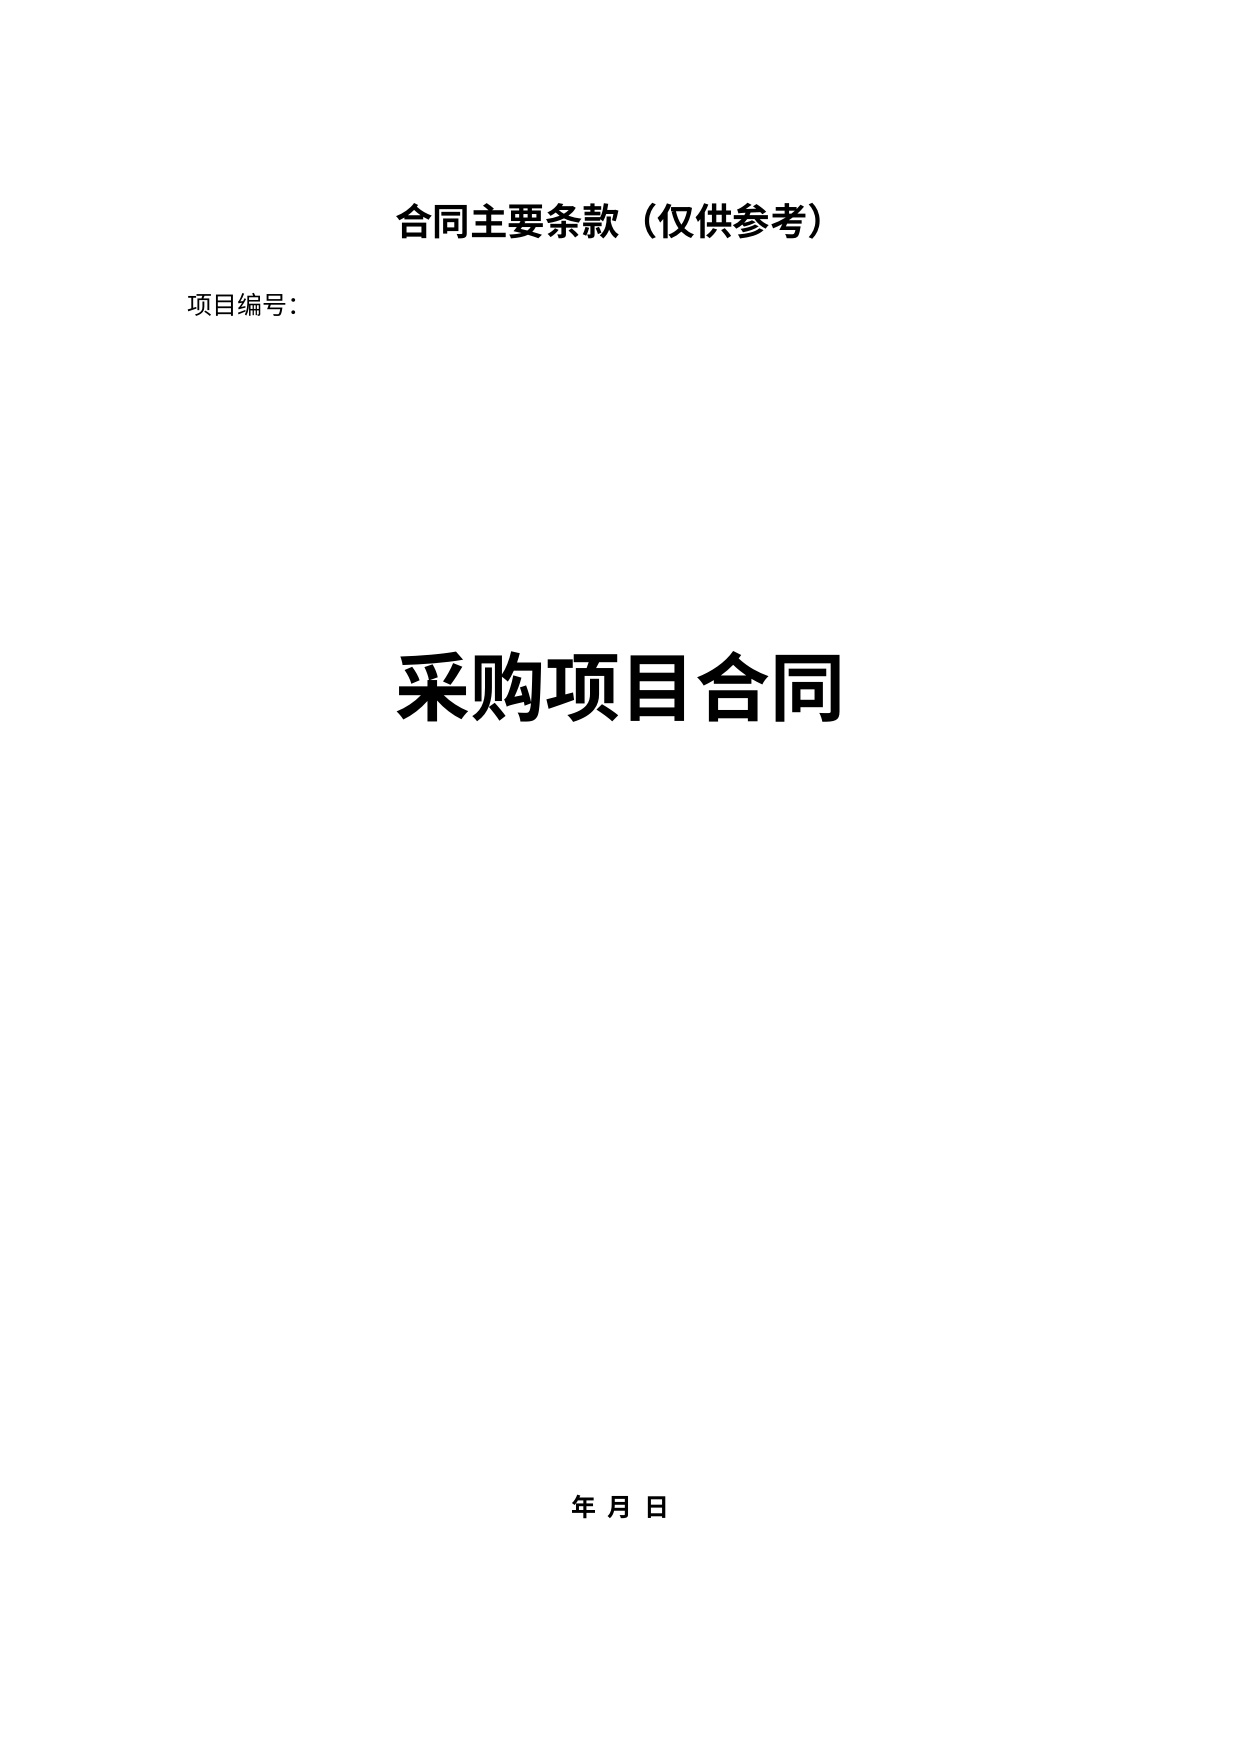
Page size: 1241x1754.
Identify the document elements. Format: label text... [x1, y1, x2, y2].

text 采购项目合同 [187, 628, 1053, 737]
subtitle 合同主要条款（仅供参考） [187, 187, 1053, 252]
text 项目编号： [187, 285, 1053, 321]
text 年 月 日 [187, 1488, 1053, 1524]
